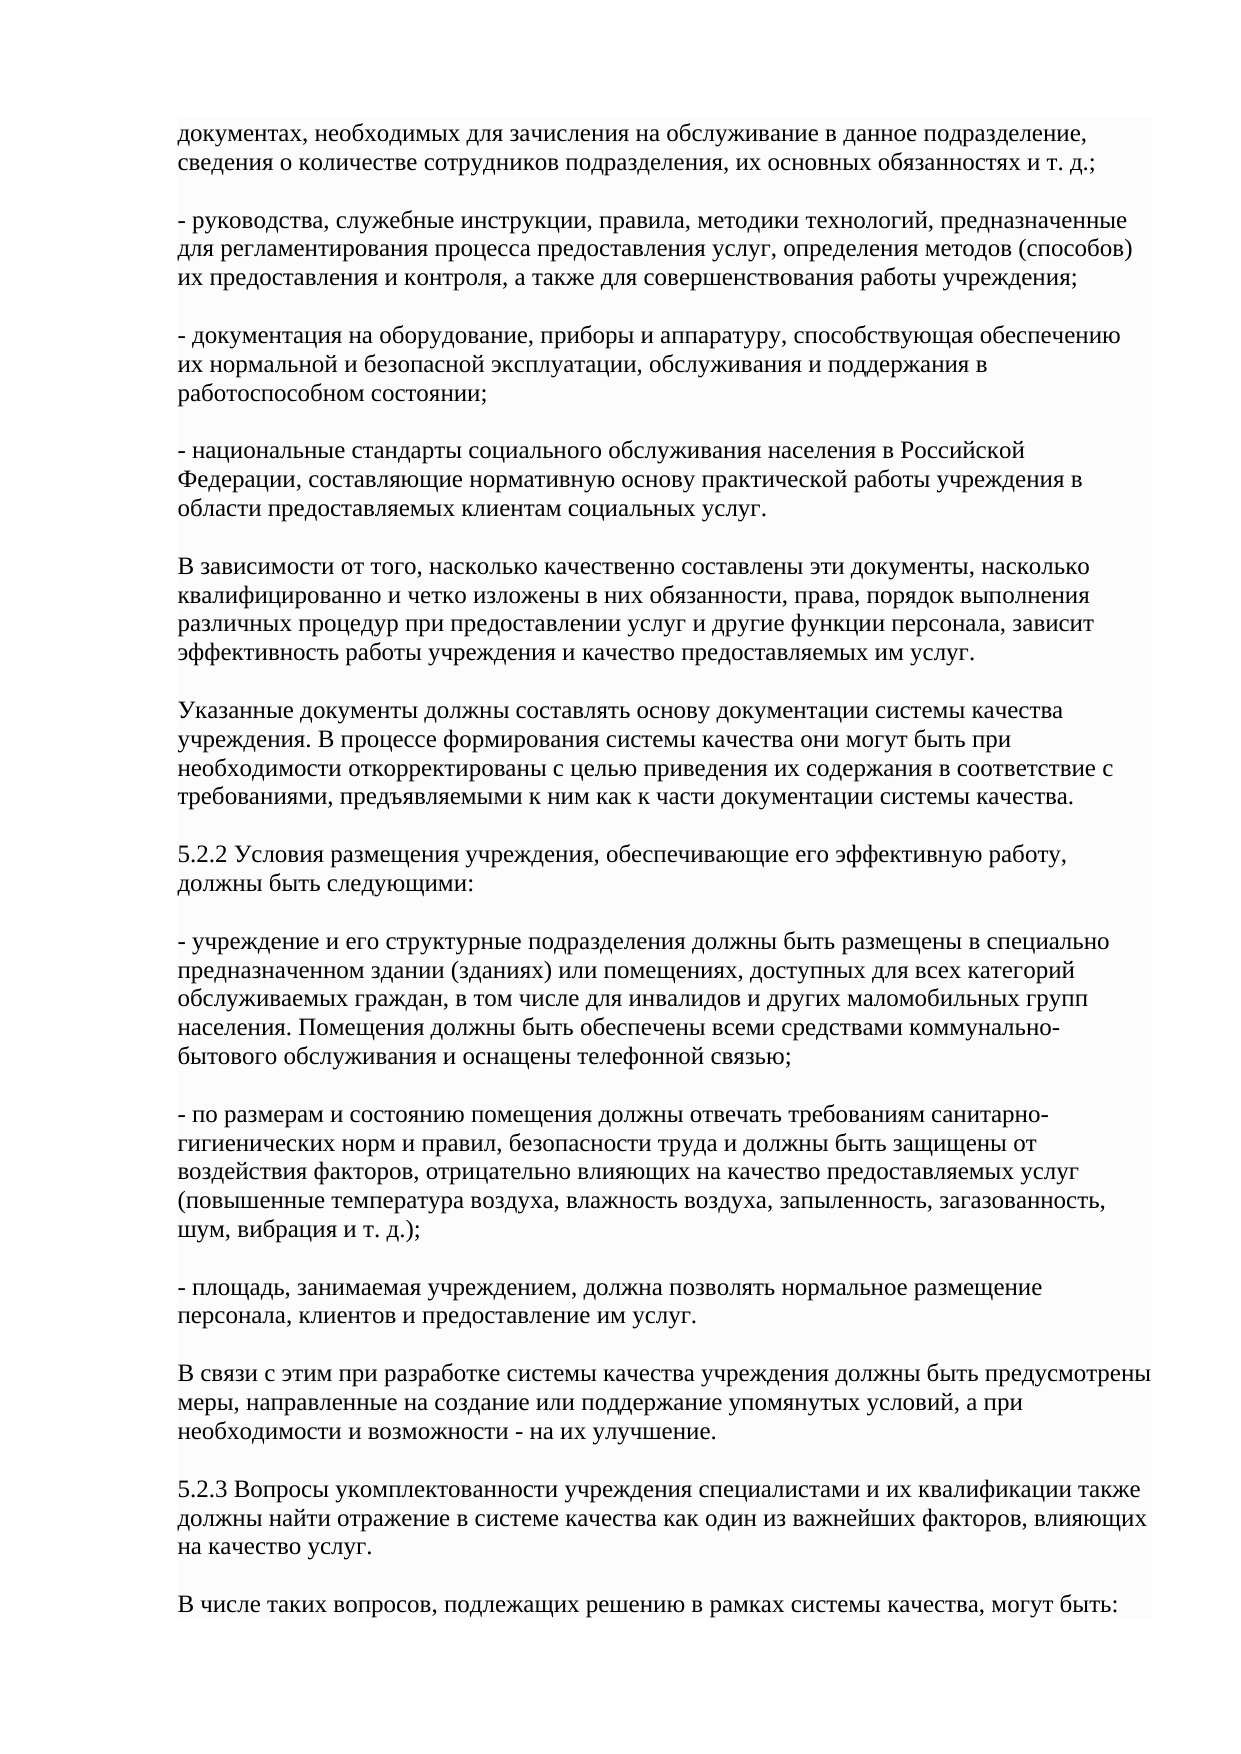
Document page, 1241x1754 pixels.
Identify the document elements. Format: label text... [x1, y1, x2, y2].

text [177, 118, 1152, 176]
text Указанные документы должны составлять основу документации системы качества учреждения. В процессе формирования системы качества они могут быть при необходимости откорректированы с целью приведения их содержания в соответствие с требованиями, предъявляемыми к ним как к части документации системы качества. [177, 695, 1152, 810]
text - учреждение и его структурные подразделения должны быть размещены в специально предназначенном здании (зданиях) или помещениях, доступных для всех категорий обслуживаемых граждан, в том числе для инвалидов и других маломобильных групп населения. Помещения должны быть обеспечены всеми средствами коммунально-бытового обслуживания и оснащены телефонной связью; [177, 926, 1152, 1070]
text В числе таких вопросов, подлежащих решению в рамках системы качества, могут быть: [177, 1589, 1152, 1618]
text 5.2.2 Условия размещения учреждения, обеспечивающие его эффективную работу, должны быть следующими: [177, 839, 1152, 897]
text - площадь, занимаемая учреждением, должна позволять нормальное размещение персонала, клиентов и предоставление им услуг. [177, 1272, 1152, 1329]
text - руководства, служебные инструкции, правила, методики технологий, предназначенные для регламентирования процесса предоставления услуг, определения методов (способов) их предоставления и контроля, а также для совершенствования работы учреждения; [177, 205, 1152, 291]
text - по размерам и состоянию помещения должны отвечать требованиям санитарно-гигиенических норм и правил, безопасности труда и должны быть защищены от воздействия факторов, отрицательно влияющих на качество предоставляемых услуг (повышенные температура воздуха, влажность воздуха, запыленность, загазованность, шум, вибрация и т. д.); [177, 1099, 1152, 1243]
text В связи с этим при разработке системы качества учреждения должны быть предусмотрены меры, направленные на создание или поддержание упомянутых условий, а при необходимости и возможности - на их улучшение. [177, 1358, 1152, 1445]
text - национальные стандарты социального обслуживания населения в Российской Федерации, составляющие нормативную основу практической работы учреждения в области предоставляемых клиентам социальных услуг. [177, 436, 1152, 522]
text 5.2.3 Вопросы укомплектованности учреждения специалистами и их квалификации также должны найти отражение в системе качества как один из важнейших факторов, влияющих на качество услуг. [177, 1474, 1152, 1560]
text В зависимости от того, насколько качественно составлены эти документы, насколько квалифицированно и четко изложены в них обязанности, права, порядок выполнения различных процедур при предоставлении услуг и другие функции персонала, зависит эффективность работы учреждения и качество предоставляемых им услуг. [177, 551, 1152, 666]
text - документация на оборудование, приборы и аппаратуру, способствующая обеспечению их нормальной и безопасной эксплуатации, обслуживания и поддержания в работоспособном состоянии; [177, 320, 1152, 406]
